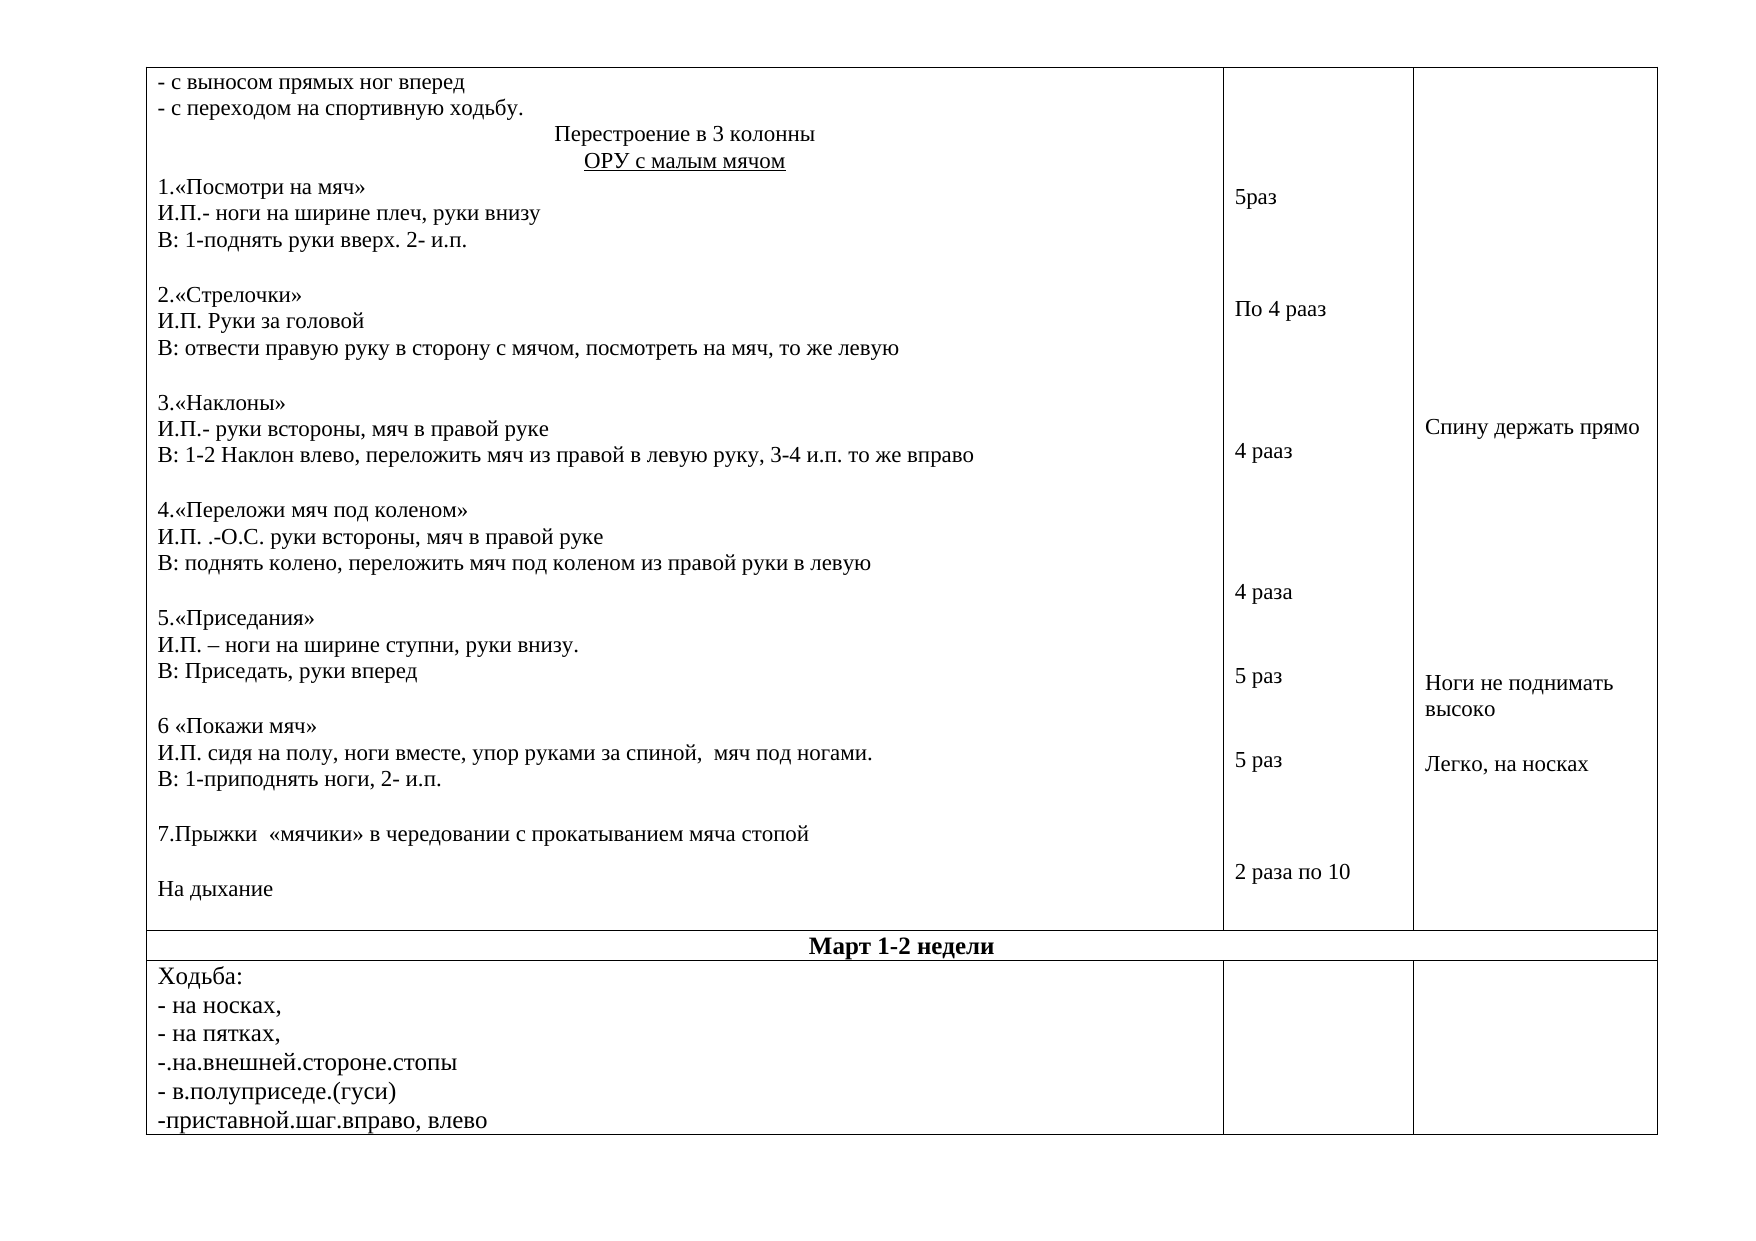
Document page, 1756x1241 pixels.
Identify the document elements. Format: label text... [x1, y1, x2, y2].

table_cell Март 1-2 недели [147, 931, 1657, 960]
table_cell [1224, 68, 1413, 930]
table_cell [147, 961, 1223, 1133]
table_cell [1414, 961, 1657, 1133]
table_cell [147, 68, 1223, 930]
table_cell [1414, 68, 1657, 930]
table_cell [1224, 961, 1413, 1133]
